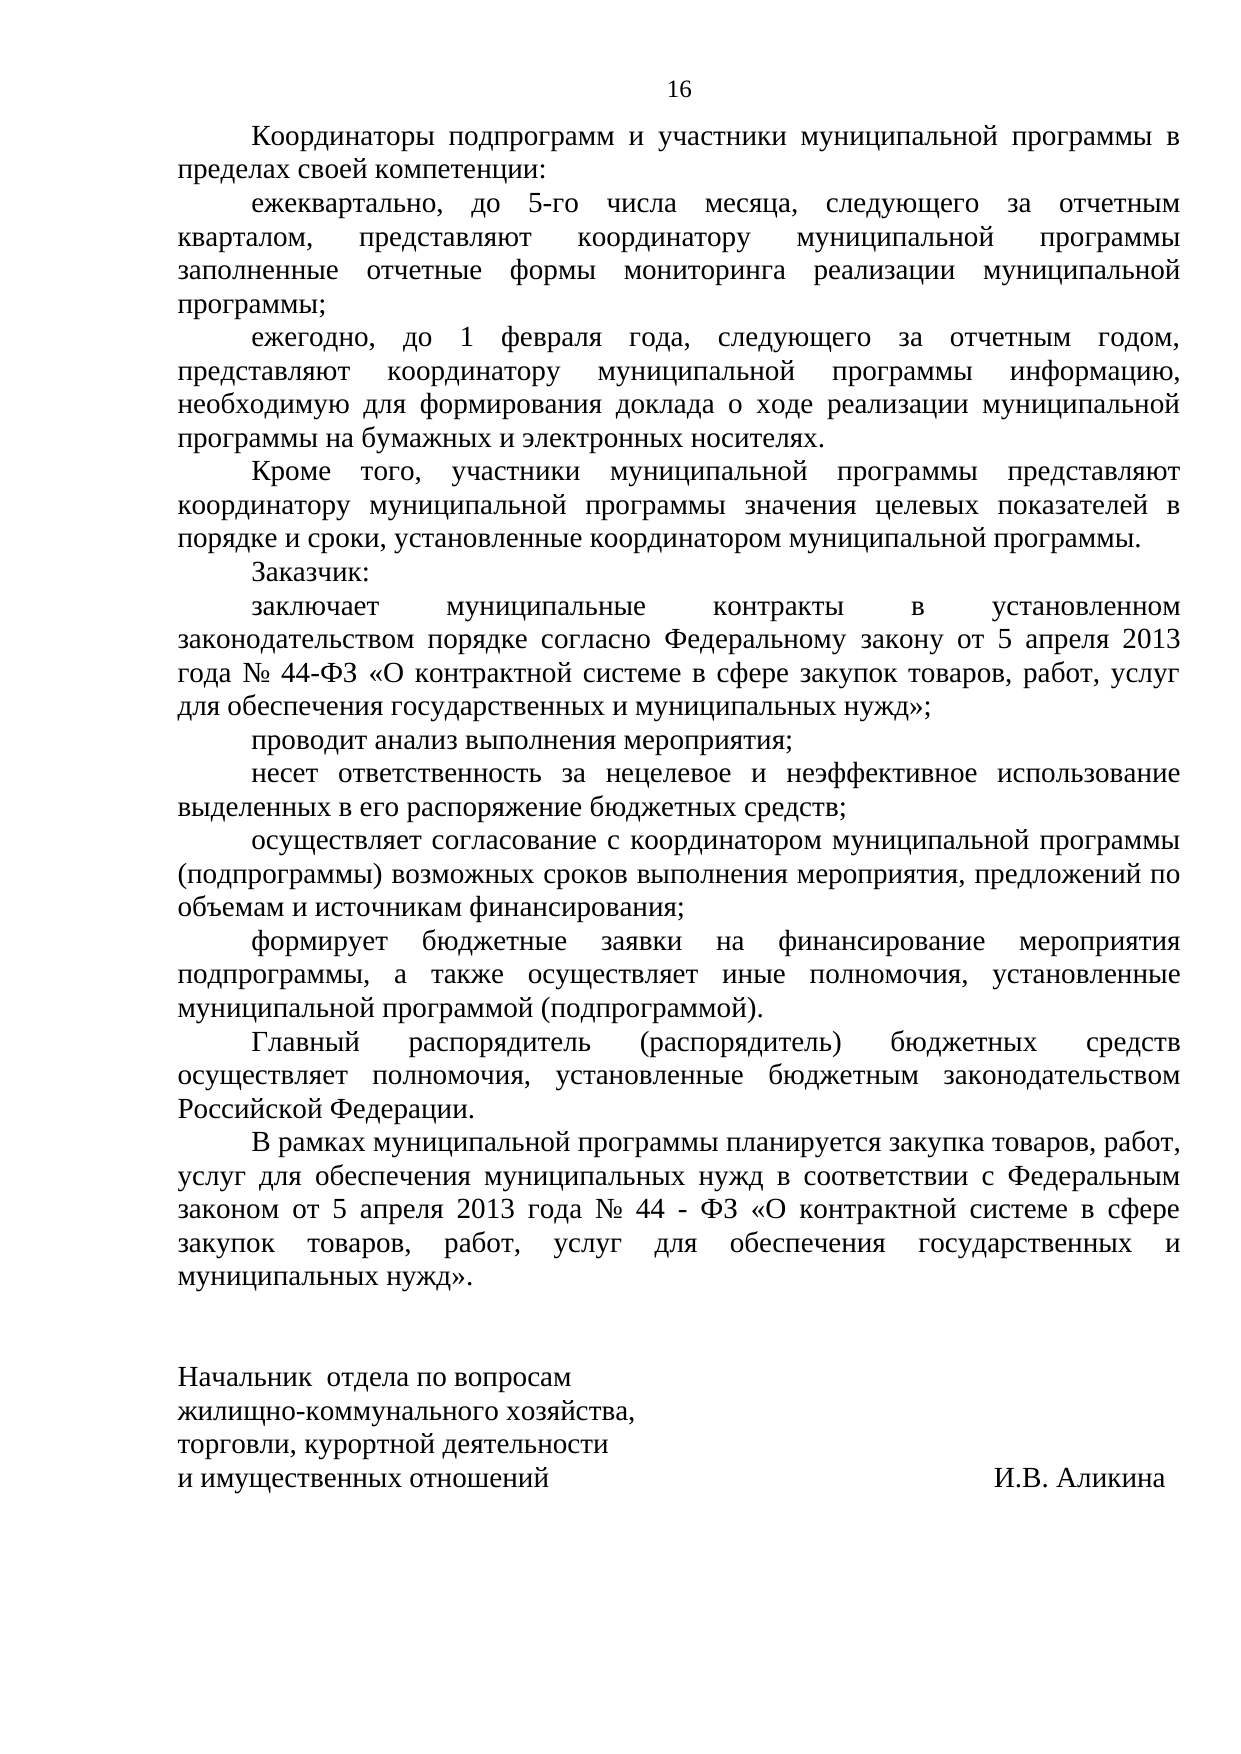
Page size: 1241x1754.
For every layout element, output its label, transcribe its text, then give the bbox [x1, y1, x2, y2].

text Заказчик: [177, 554, 1181, 588]
text Начальник отдела по вопросам [177, 1359, 1181, 1393]
text В рамках муниципальной программы планируется закупка товаров, работ, услуг для обеспечения муниципальных нужд в соответствии с Федеральным законом от 5 апреля 2013 года № 44 - ФЗ «О контрактной системе в сфере закупок товаров, работ, услуг для обеспечения государственных и муниципальных нужд». [177, 1124, 1181, 1292]
text ежегодно, до 1 февраля года, следующего за отчетным годом, представляют координатору муниципальной программы информацию, необходимую для формирования доклада о ходе реализации муниципальной программы на бумажных и электронных носителях. [177, 319, 1181, 453]
text и имущественных отношений И.В. Аликина [177, 1460, 1181, 1493]
text Кроме того, участники муниципальной программы представляют координатору муниципальной программы значения целевых показателей в порядке и сроки, установленные координатором муниципальной программы. [177, 453, 1181, 554]
text торговли, курортной деятельности [177, 1426, 1181, 1460]
text проводит анализ выполнения мероприятия; [177, 722, 1181, 755]
text Главный распорядитель (распорядитель) бюджетных средств осуществляет полномочия, установленные бюджетным законодательством Российской Федерации. [177, 1024, 1181, 1124]
text жилищно-коммунального хозяйства, [177, 1393, 1181, 1426]
text осуществляет согласование с координатором муниципальной программы (подпрограммы) возможных сроков выполнения мероприятия, предложений по объемам и источникам финансирования; [177, 822, 1181, 923]
text формирует бюджетные заявки на финансирование мероприятия подпрограммы, а также осуществляет иные полномочия, установленные муниципальной программой (подпрограммой). [177, 923, 1181, 1024]
text ежеквартально, до 5-го числа месяца, следующего за отчетным кварталом, представляют координатору муниципальной программы заполненные отчетные формы мониторинга реализации муниципальной программы; [177, 185, 1181, 319]
text несет ответственность за нецелевое и неэффективное использование выделенных в его распоряжение бюджетных средств; [177, 755, 1181, 822]
text Координаторы подпрограмм и участники муниципальной программы в пределах своей компетенции: [177, 118, 1181, 185]
text заключает муниципальные контракты в установленном законодательством порядке согласно Федеральному закону от 5 апреля 2013 года № 44-ФЗ «О контрактной системе в сфере закупок товаров, работ, услуг для обеспечения государственных и муниципальных нужд»; [177, 588, 1181, 722]
